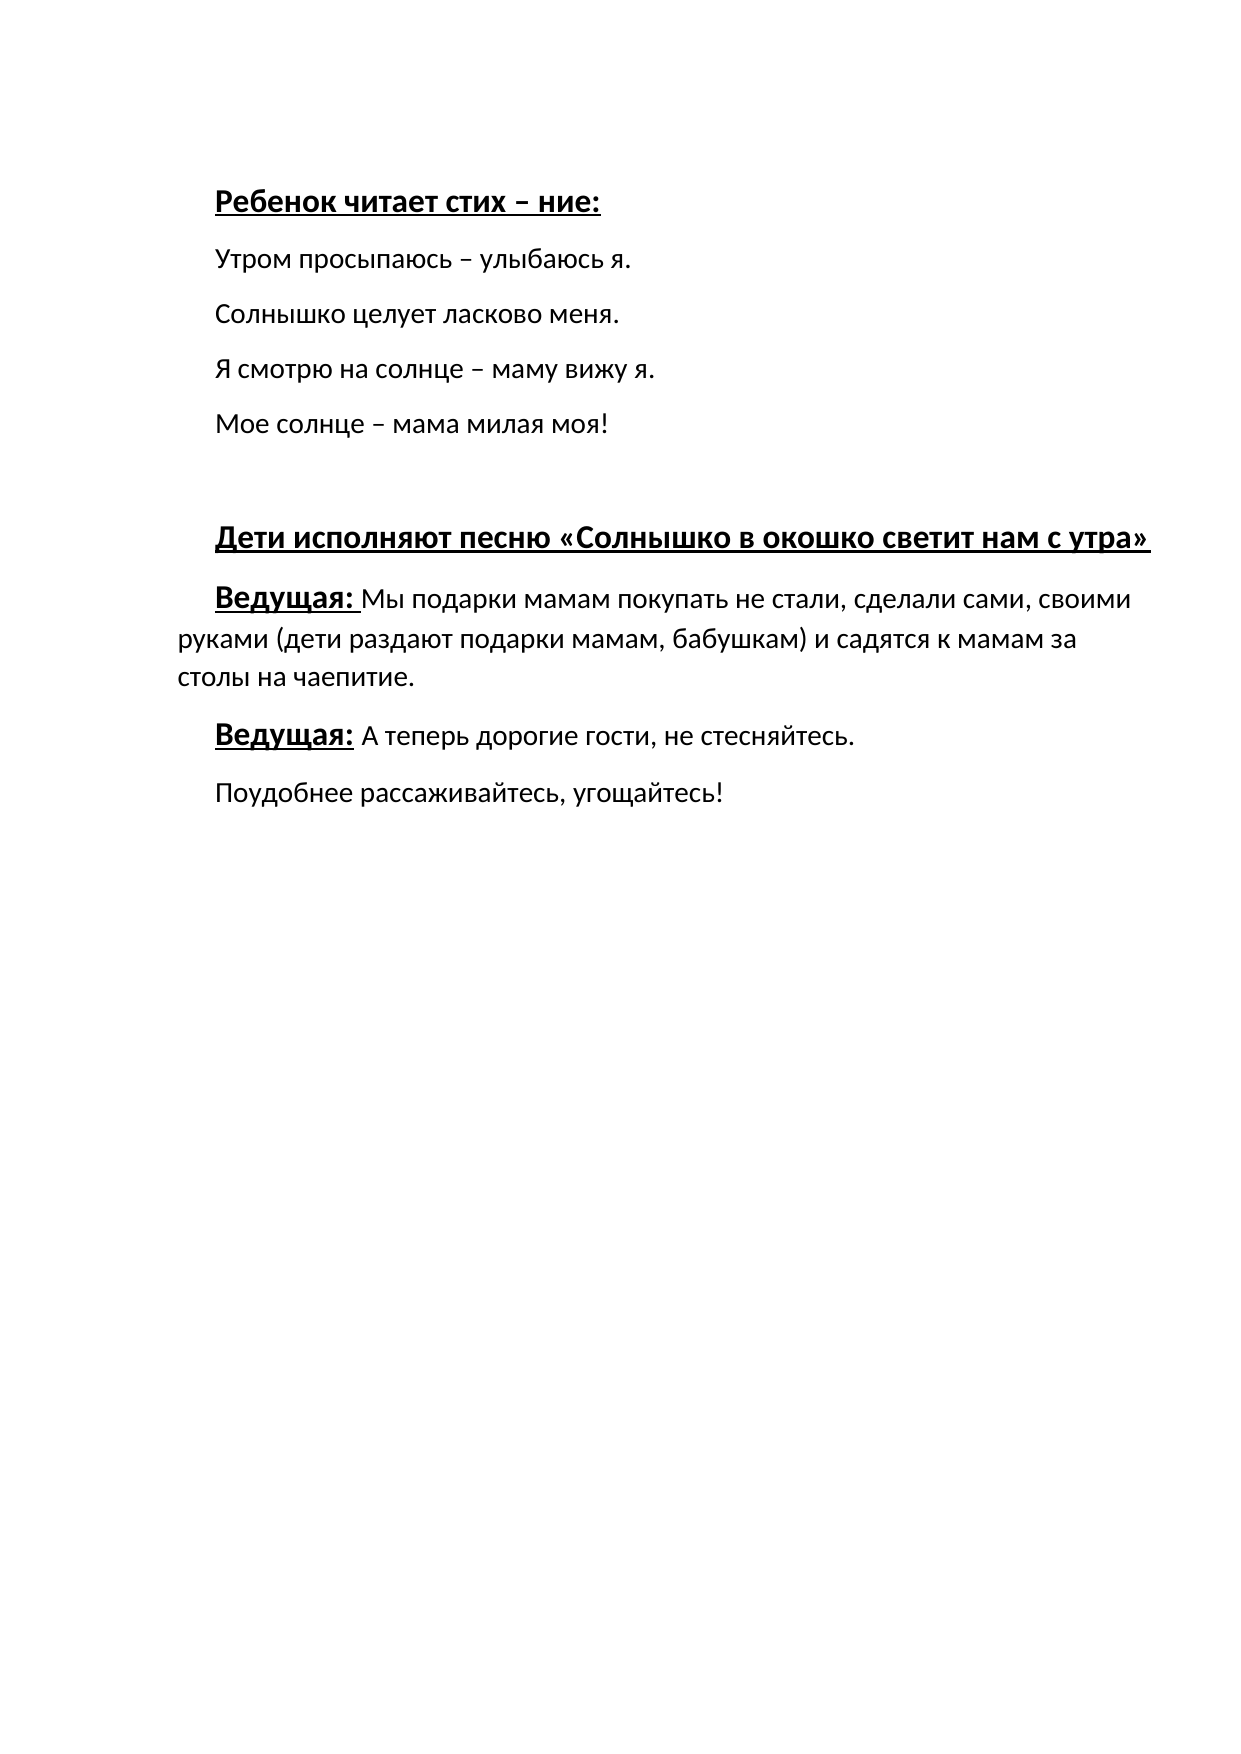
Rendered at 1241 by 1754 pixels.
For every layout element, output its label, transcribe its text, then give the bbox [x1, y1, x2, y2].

text Поудобнее рассаживайтесь, угощайтесь! [177, 774, 1152, 810]
text Ведущая: Мы подарки мамам покупать не стали, сделали сами, своими руками (дети раздают подарки мамам, бабушкам) и садятся к мамам за столы на чаепитие. [177, 576, 1152, 694]
text Я смотрю на солнце – маму вижу я. [215, 350, 1152, 386]
text Мое солнце – мама милая моя! [215, 406, 1152, 441]
text Ведущая: А теперь дорогие гости, не стесняйтесь. [177, 713, 1152, 754]
text Солнышко целует ласково меня. [215, 295, 1152, 331]
text Дети исполняют песню «Солнышко в окошко светит нам с утра» [177, 516, 1152, 556]
text Ребенок читает стих – ние: [215, 179, 1152, 220]
text Утром просыпаюсь – улыбаюсь я. [215, 240, 1152, 276]
